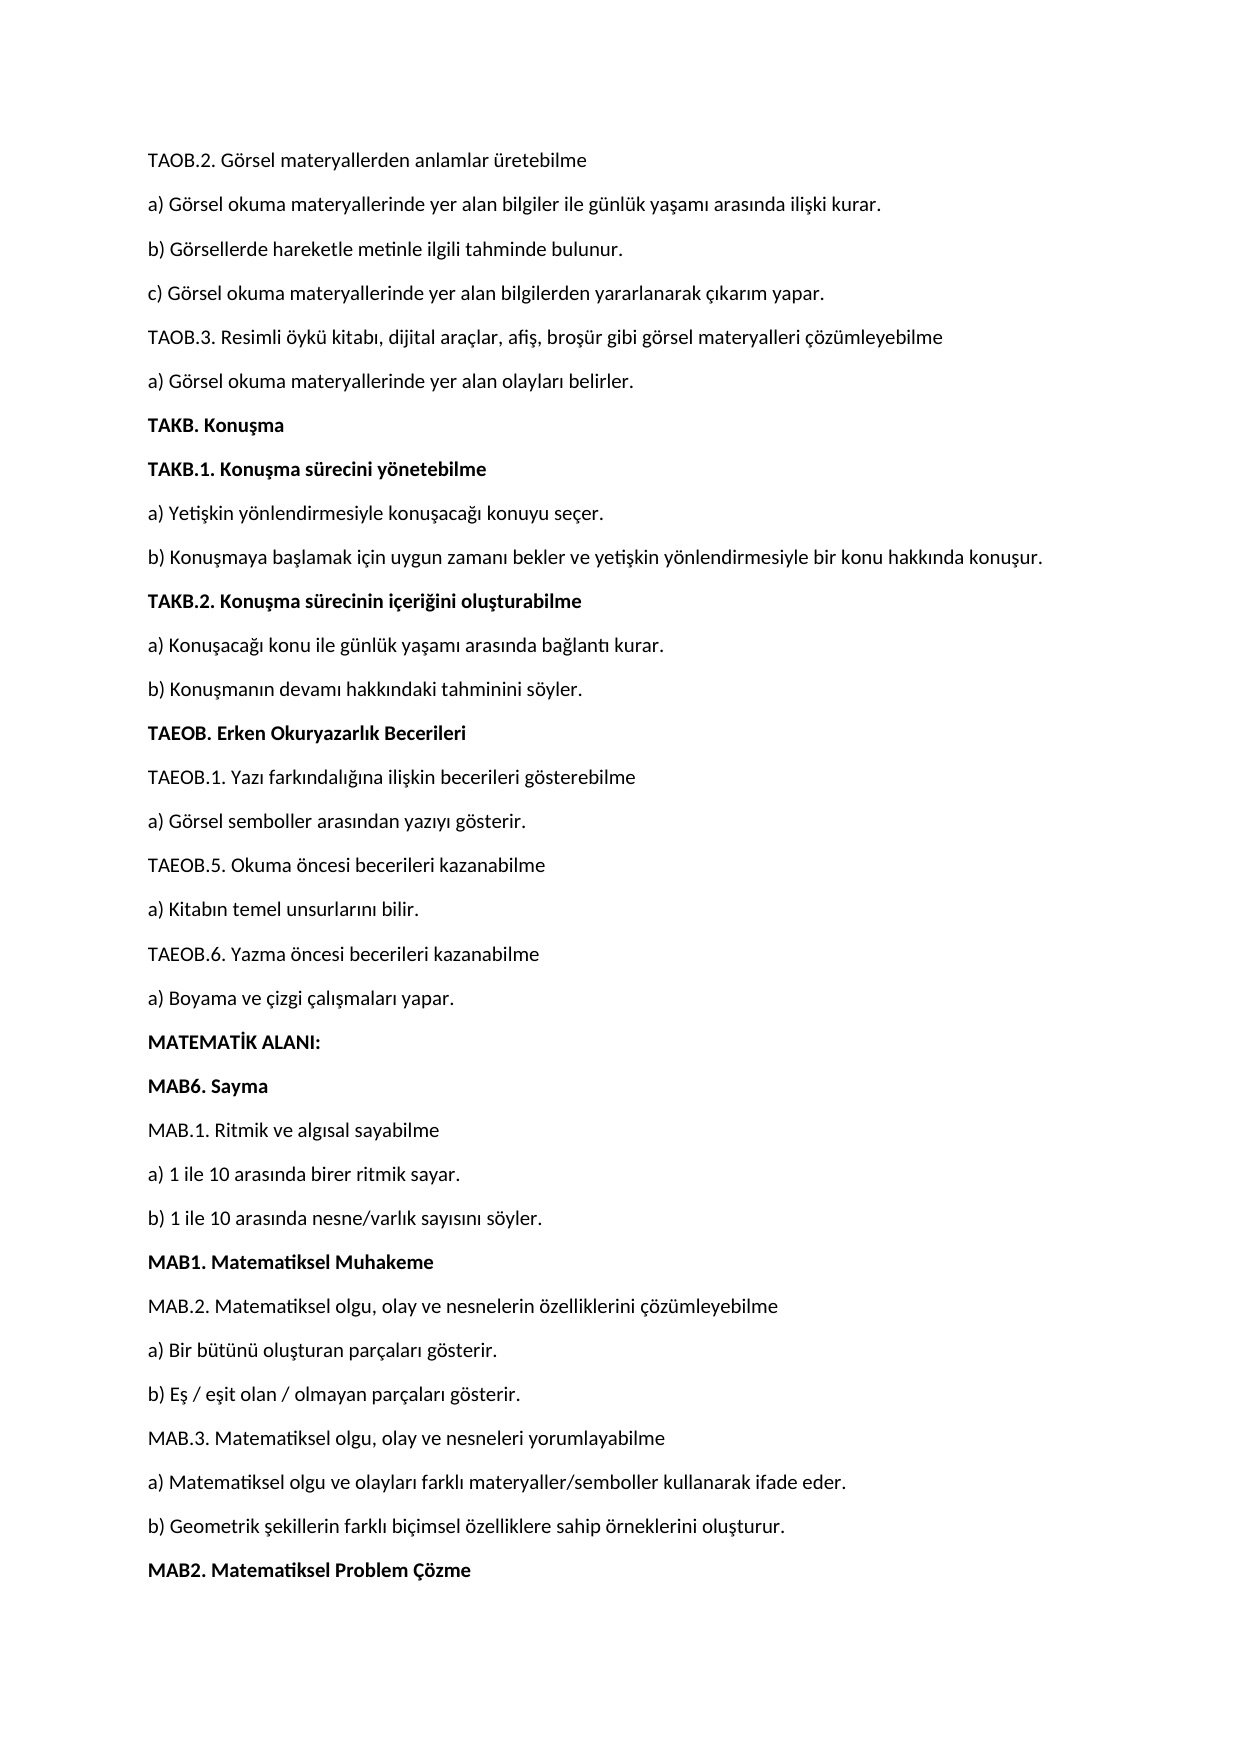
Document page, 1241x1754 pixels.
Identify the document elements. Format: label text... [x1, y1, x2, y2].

text a) Yetişkin yönlendirmesiyle konuşacağı konuyu seçer. [148, 500, 1093, 526]
text TAKB.1. Konuşma sürecini yönetebilme [148, 456, 1093, 481]
text a) Görsel semboller arasından yazıyı gösterir. [148, 808, 1093, 834]
text a) Kitabın temel unsurlarını bilir. [148, 897, 1093, 922]
text b) 1 ile 10 arasında nesne/varlık sayısını söyler. [148, 1205, 1093, 1231]
text b) Konuşmanın devamı hakkındaki tahminini söyler. [148, 676, 1093, 702]
text a) Konuşacağı konu ile günlük yaşamı arasında bağlantı kurar. [148, 632, 1093, 658]
text TAEOB. Erken Okuryazarlık Becerileri [148, 720, 1093, 746]
text c) Görsel okuma materyallerinde yer alan bilgilerden yararlanarak çıkarım yapar. [148, 280, 1093, 305]
text MATEMATİK ALANI: [148, 1029, 1093, 1054]
text TAOB.3. Resimli öykü kitabı, dijital araçlar, afiş, broşür gibi görsel materyalleri çözümleyebilme [148, 324, 1093, 349]
text a) 1 ile 10 arasında birer ritmik sayar. [148, 1161, 1093, 1186]
text MAB.2. Matematiksel olgu, olay ve nesnelerin özelliklerini çözümleyebilme [148, 1293, 1093, 1319]
text TAEOB.5. Okuma öncesi becerileri kazanabilme [148, 853, 1093, 878]
text MAB2. Matematiksel Problem Çözme [148, 1558, 1093, 1583]
text a) Bir bütünü oluşturan parçaları gösterir. [148, 1337, 1093, 1363]
text MAB.1. Ritmik ve algısal sayabilme [148, 1117, 1093, 1142]
text MAB.3. Matematiksel olgu, olay ve nesneleri yorumlayabilme [148, 1425, 1093, 1451]
text b) Konuşmaya başlamak için uygun zamanı bekler ve yetişkin yönlendirmesiyle bir konu hakkında konuşur. [148, 544, 1093, 569]
text TAEOB.6. Yazma öncesi becerileri kazanabilme [148, 941, 1093, 966]
text MAB1. Matematiksel Muhakeme [148, 1249, 1093, 1274]
text TAEOB.1. Yazı farkındalığına ilişkin becerileri gösterebilme [148, 764, 1093, 790]
text a) Görsel okuma materyallerinde yer alan olayları belirler. [148, 368, 1093, 393]
text TAKB. Konuşma [148, 412, 1093, 437]
text b) Görsellerde hareketle metinle ilgili tahminde bulunur. [148, 236, 1093, 261]
text b) Eş / eşit olan / olmayan parçaları gösterir. [148, 1381, 1093, 1407]
text a) Matematiksel olgu ve olayları farklı materyaller/semboller kullanarak ifade eder. [148, 1469, 1093, 1495]
text TAOB.2. Görsel materyallerden anlamlar üretebilme [148, 148, 1093, 173]
text TAKB.2. Konuşma sürecinin içeriğini oluşturabilme [148, 588, 1093, 614]
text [148, 192, 1093, 217]
text a) Boyama ve çizgi çalışmaları yapar. [148, 985, 1093, 1010]
text b) Geometrik şekillerin farklı biçimsel özelliklere sahip örneklerini oluşturur. [148, 1513, 1093, 1539]
text MAB6. Sayma [148, 1073, 1093, 1098]
